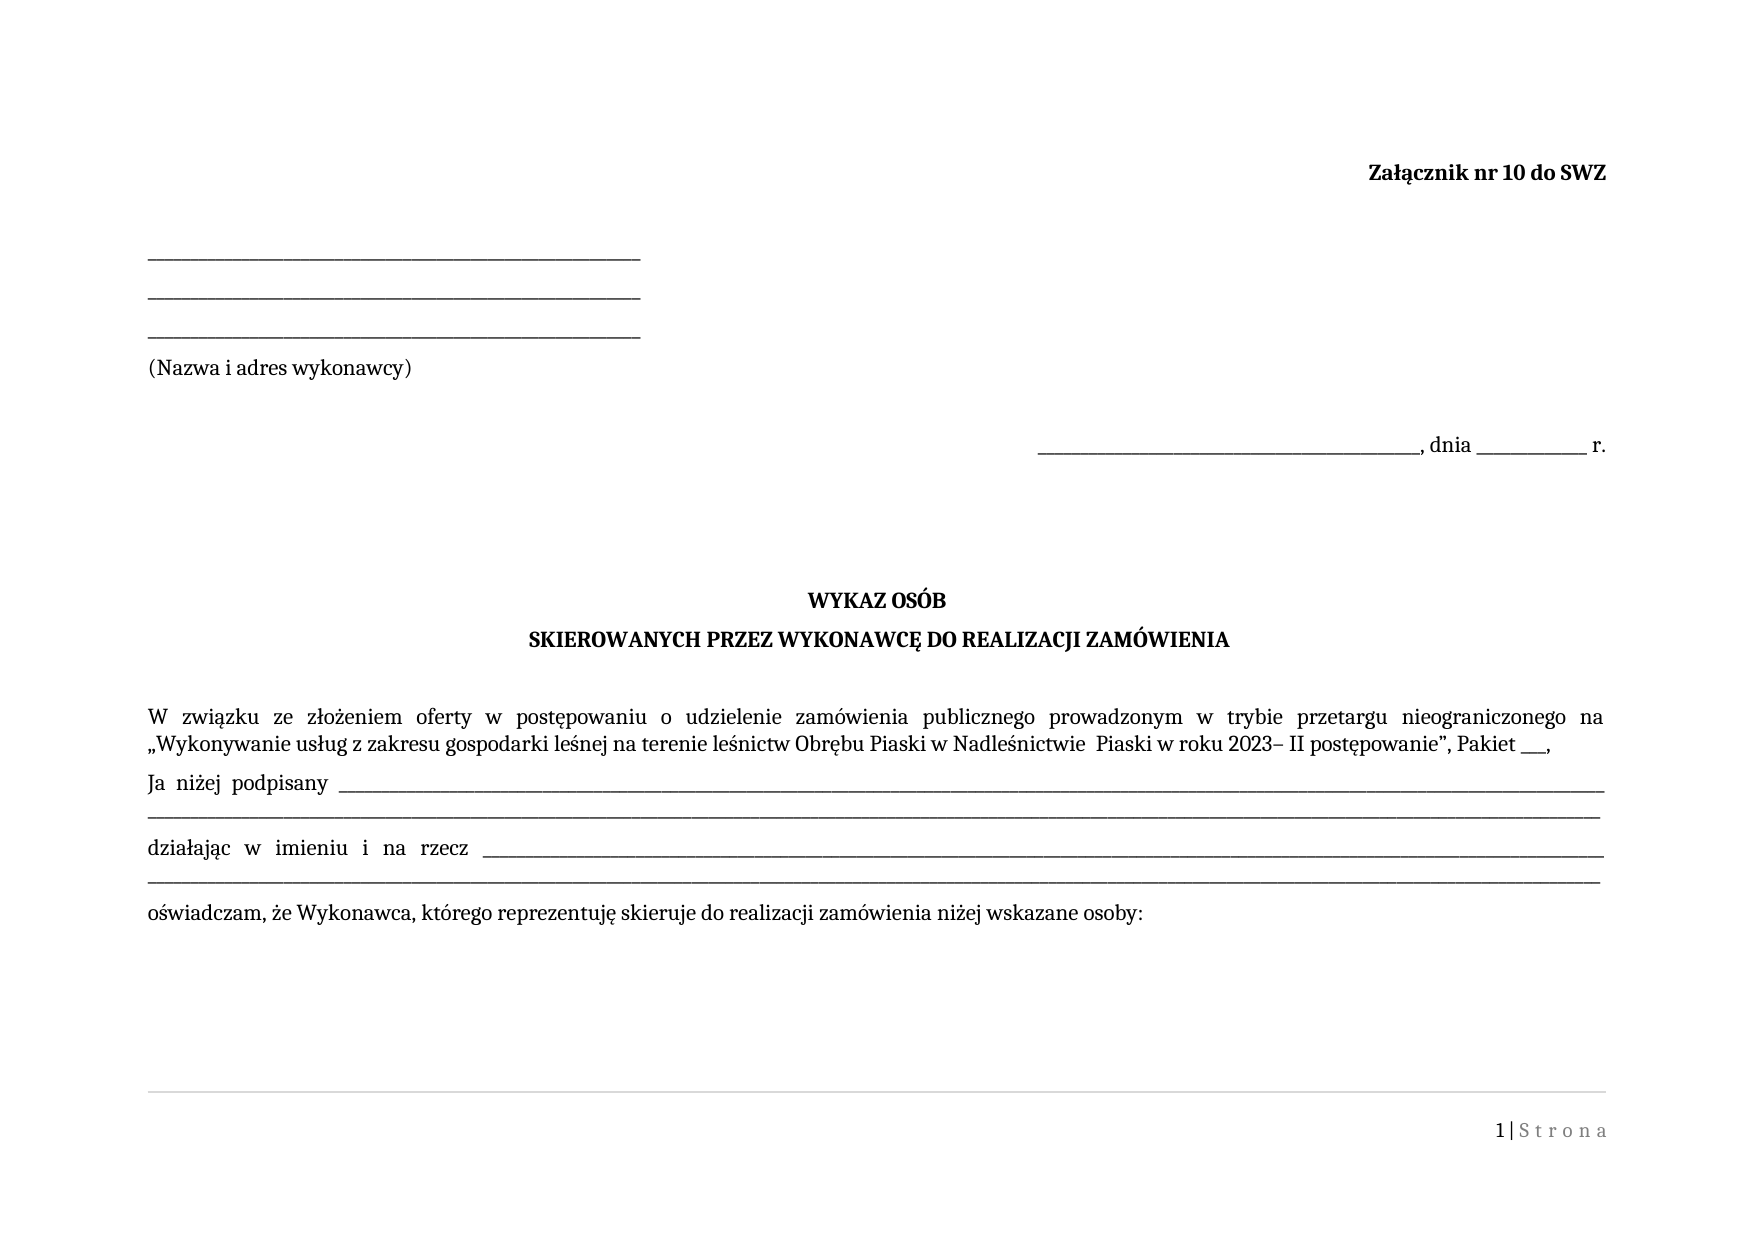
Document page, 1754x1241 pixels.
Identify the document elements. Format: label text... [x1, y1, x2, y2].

text _____________________________________________, dnia _____________ r. [148, 432, 1606, 458]
text Załącznik nr 10 do SWZ [148, 160, 1606, 186]
text __________________________________________________________ [148, 316, 1606, 342]
text __________________________________________________________ [148, 238, 1606, 264]
text WYKAZ OSÓB [148, 587, 1606, 614]
text W związku ze złożeniem oferty w postępowaniu o udzielenie zamówienia publicznego prowadzonym w trybie przetargu nieograniczonego na „Wykonywanie usług z zakresu gospodarki leśnej na terenie leśnictw Obrębu Piaski w Nadleśnictwie Piaski w roku 2023– II postępowanie”, Pakiet ___, [148, 704, 1606, 757]
text __________________________________________________________ [148, 277, 1606, 303]
text Ja niżej podpisany _____________________________________________________________________________________________________________________________________________________ ___________________________________________________________________________________________________________________________________________________________________________ [148, 769, 1606, 822]
text SKIEROWANYCH PRZEZ WYKONAWCĘ DO REALIZACJI ZAMÓWIENIA [148, 626, 1606, 653]
text oświadczam, że Wykonawca, którego reprezentuję skieruje do realizacji zamówienia niżej wskazane osoby: [148, 900, 1606, 926]
text działając w imieniu i na rzecz ____________________________________________________________________________________________________________________________________ ___________________________________________________________________________________________________________________________________________________________________________ [148, 834, 1606, 887]
text (Nazwa i adres wykonawcy) [148, 354, 1606, 381]
